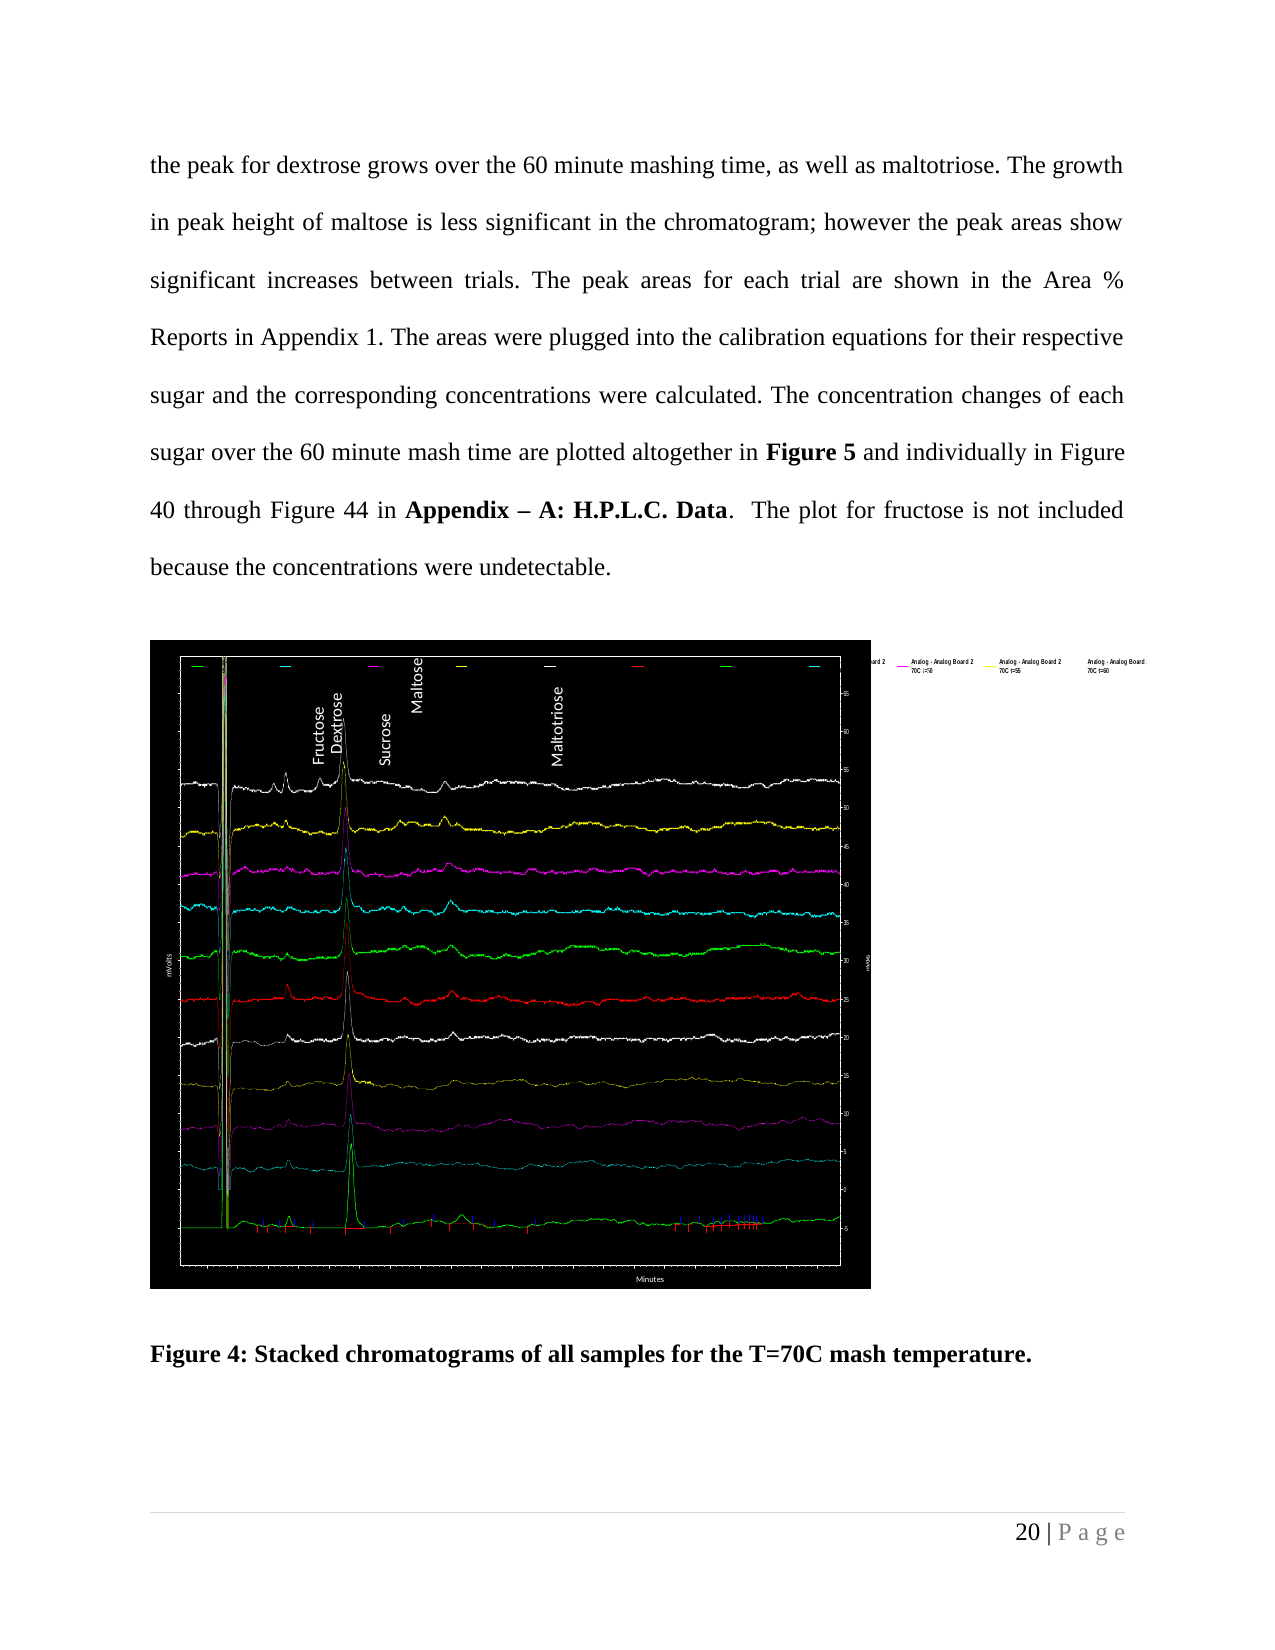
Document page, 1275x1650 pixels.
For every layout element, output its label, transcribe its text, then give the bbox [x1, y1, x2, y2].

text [150, 150, 1125, 581]
